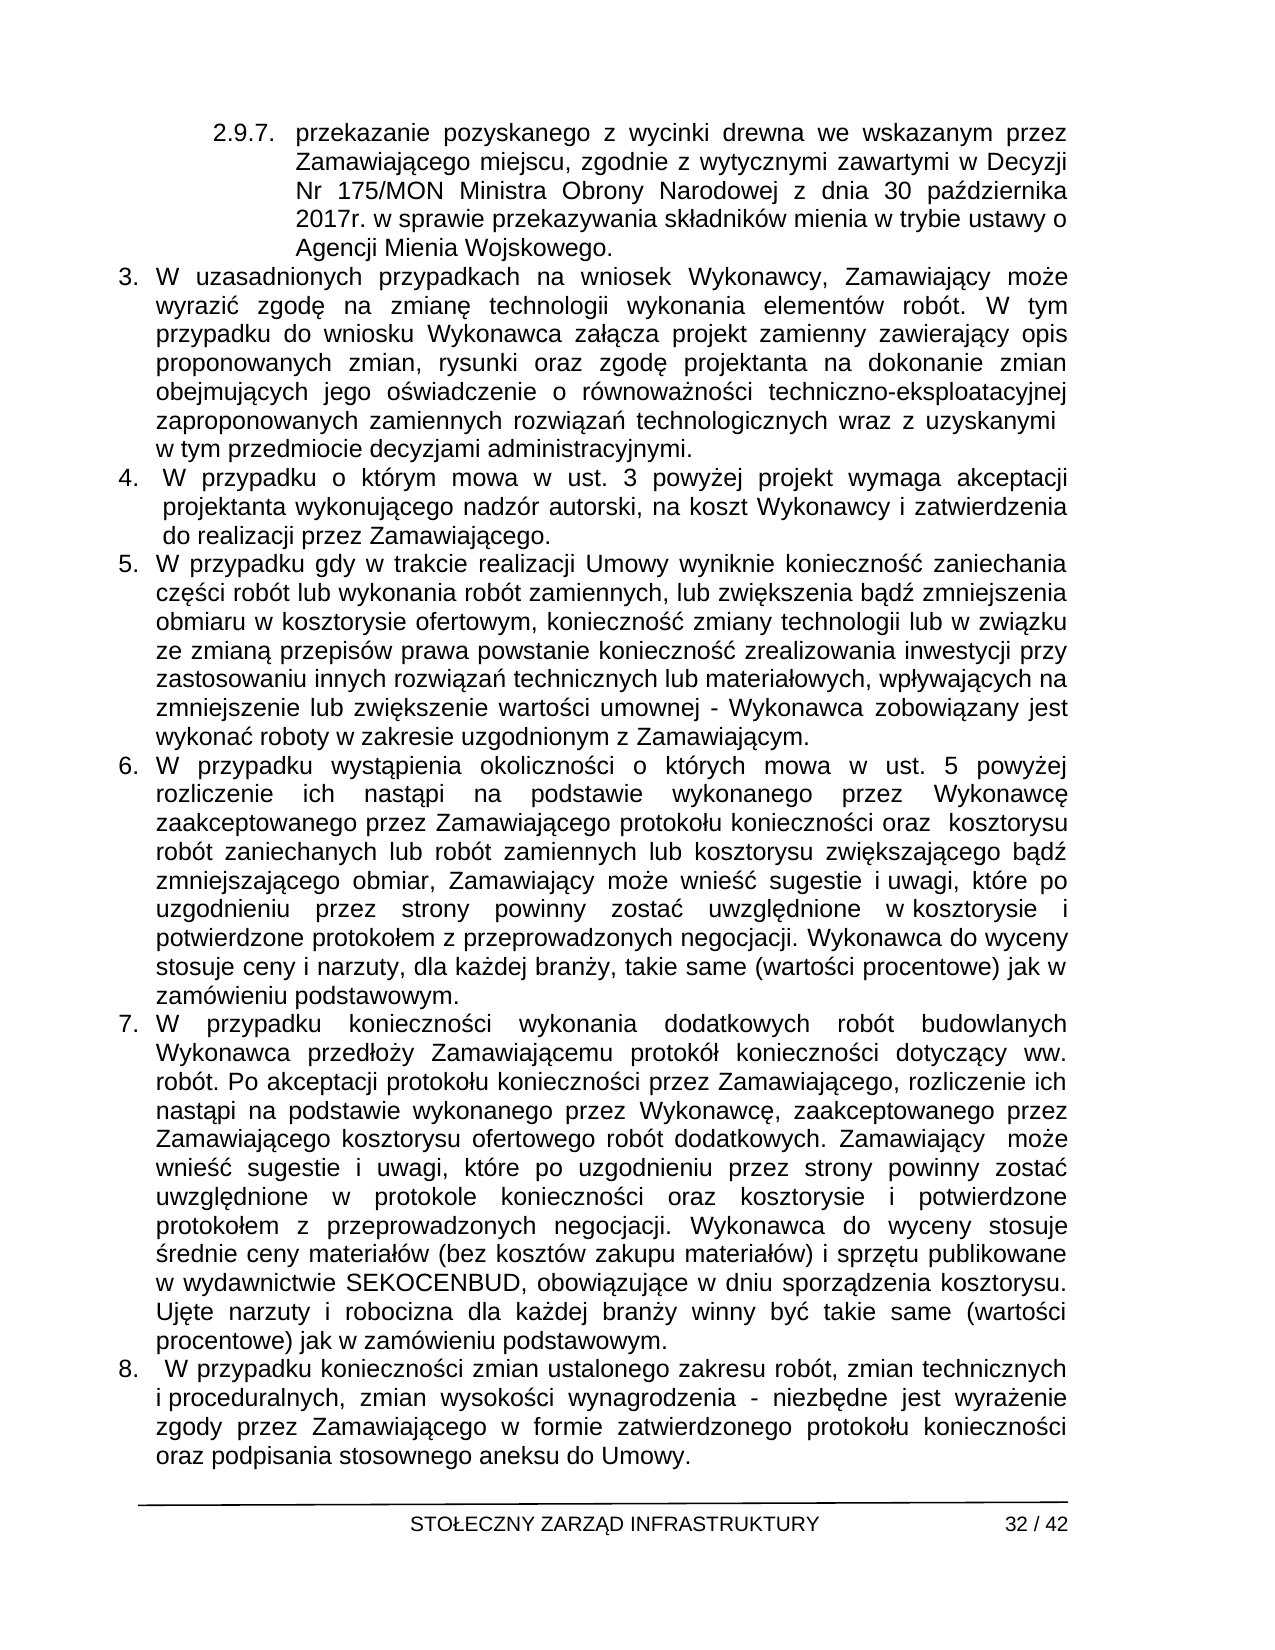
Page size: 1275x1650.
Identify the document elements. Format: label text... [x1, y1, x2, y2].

list W uzasadnionych przypadkach na wniosek Wykonawcy, Zamawiający może wyrazić zgodę na zmianę technologii wykonania elementów robót. W tym przypadku do wniosku Wykonawca załącza projekt zamienny zawierający opis proponowanych zmian, rysunki oraz zgodę projektanta na dokonanie zmian obejmujących jego oświadczenie o równoważności techniczno-eksploatacyjnej zaproponowanych zamiennych rozwiązań technologicznych wraz z uzyskanymi w tym przedmiocie decyzjami administracyjnymi. [118, 262, 1068, 463]
list przekazanie pozyskanego z wycinki drewna we wskazanym przez Zamawiającego miejscu, zgodnie z wytycznymi zawartymi w Decyzji Nr 175/MON Ministra Obrony Narodowej z dnia 30 października 2017r. w sprawie przekazywania składników mienia w trybie ustawy o Agencji Mienia Wojskowego. [213, 118, 1068, 262]
list W przypadku o którym mowa w ust. 3 powyżej projekt wymaga akceptacji projektanta wykonującego nadzór autorski, na koszt Wykonawcy i zatwierdzenia do realizacji przez Zamawiającego. [118, 463, 1068, 549]
list W przypadku konieczności zmian ustalonego zakresu robót, zmian technicznych i proceduralnych, zmian wysokości wynagrodzenia - niezbędne jest wyrażenie zgody przez Zamawiającego w formie zatwierdzonego protokołu konieczności oraz podpisania stosownego aneksu do Umowy. [118, 1354, 1068, 1469]
list W przypadku gdy w trakcie realizacji Umowy wyniknie konieczność zaniechania części robót lub wykonania robót zamiennych, lub zwiększenia bądź zmniejszenia obmiaru w kosztorysie ofertowym, konieczność zmiany technologii lub w związku ze zmianą przepisów prawa powstanie konieczność zrealizowania inwestycji przy zastosowaniu innych rozwiązań technicznych lub materiałowych, wpływających na zmniejszenie lub zwiększenie wartości umownej - Wykonawca zobowiązany jest wykonać roboty w zakresie uzgodnionym z Zamawiającym. [118, 549, 1068, 751]
list W przypadku konieczności wykonania dodatkowych robót budowlanych Wykonawca przedłoży Zamawiającemu protokół konieczności dotyczący ww. robót. Po akceptacji protokołu konieczności przez Zamawiającego, rozliczenie ich nastąpi na podstawie wykonanego przez Wykonawcę, zaakceptowanego przez Zamawiającego kosztorysu ofertowego robót dodatkowych. Zamawiający może wnieść sugestie i uwagi, które po uzgodnieniu przez strony powinny zostać uwzględnione w protokole konieczności oraz kosztorysie i potwierdzone protokołem z przeprowadzonych negocjacji. Wykonawca do wyceny stosuje średnie ceny materiałów (bez kosztów zakupu materiałów) i sprzętu publikowane w wydawnictwie SEKOCENBUD, obowiązujące w dniu sporządzenia kosztorysu. Ujęte narzuty i robocizna dla każdej branży winny być takie same (wartości procentowe) jak w zamówieniu podstawowym. [118, 1009, 1068, 1354]
list W przypadku wystąpienia okoliczności o których mowa w ust. 5 powyżej rozliczenie ich nastąpi na podstawie wykonanego przez Wykonawcę zaakceptowanego przez Zamawiającego protokołu konieczności oraz kosztorysu robót zaniechanych lub robót zamiennych lub kosztorysu zwiększającego bądź zmniejszającego obmiar, Zamawiający może wnieść sugestie i uwagi, które po uzgodnieniu przez strony powinny zostać uwzględnione w kosztorysie i potwierdzone protokołem z przeprowadzonych negocjacji. Wykonawca do wyceny stosuje ceny i narzuty, dla każdej branży, takie same (wartości procentowe) jak w zamówieniu podstawowym. [118, 751, 1068, 1009]
